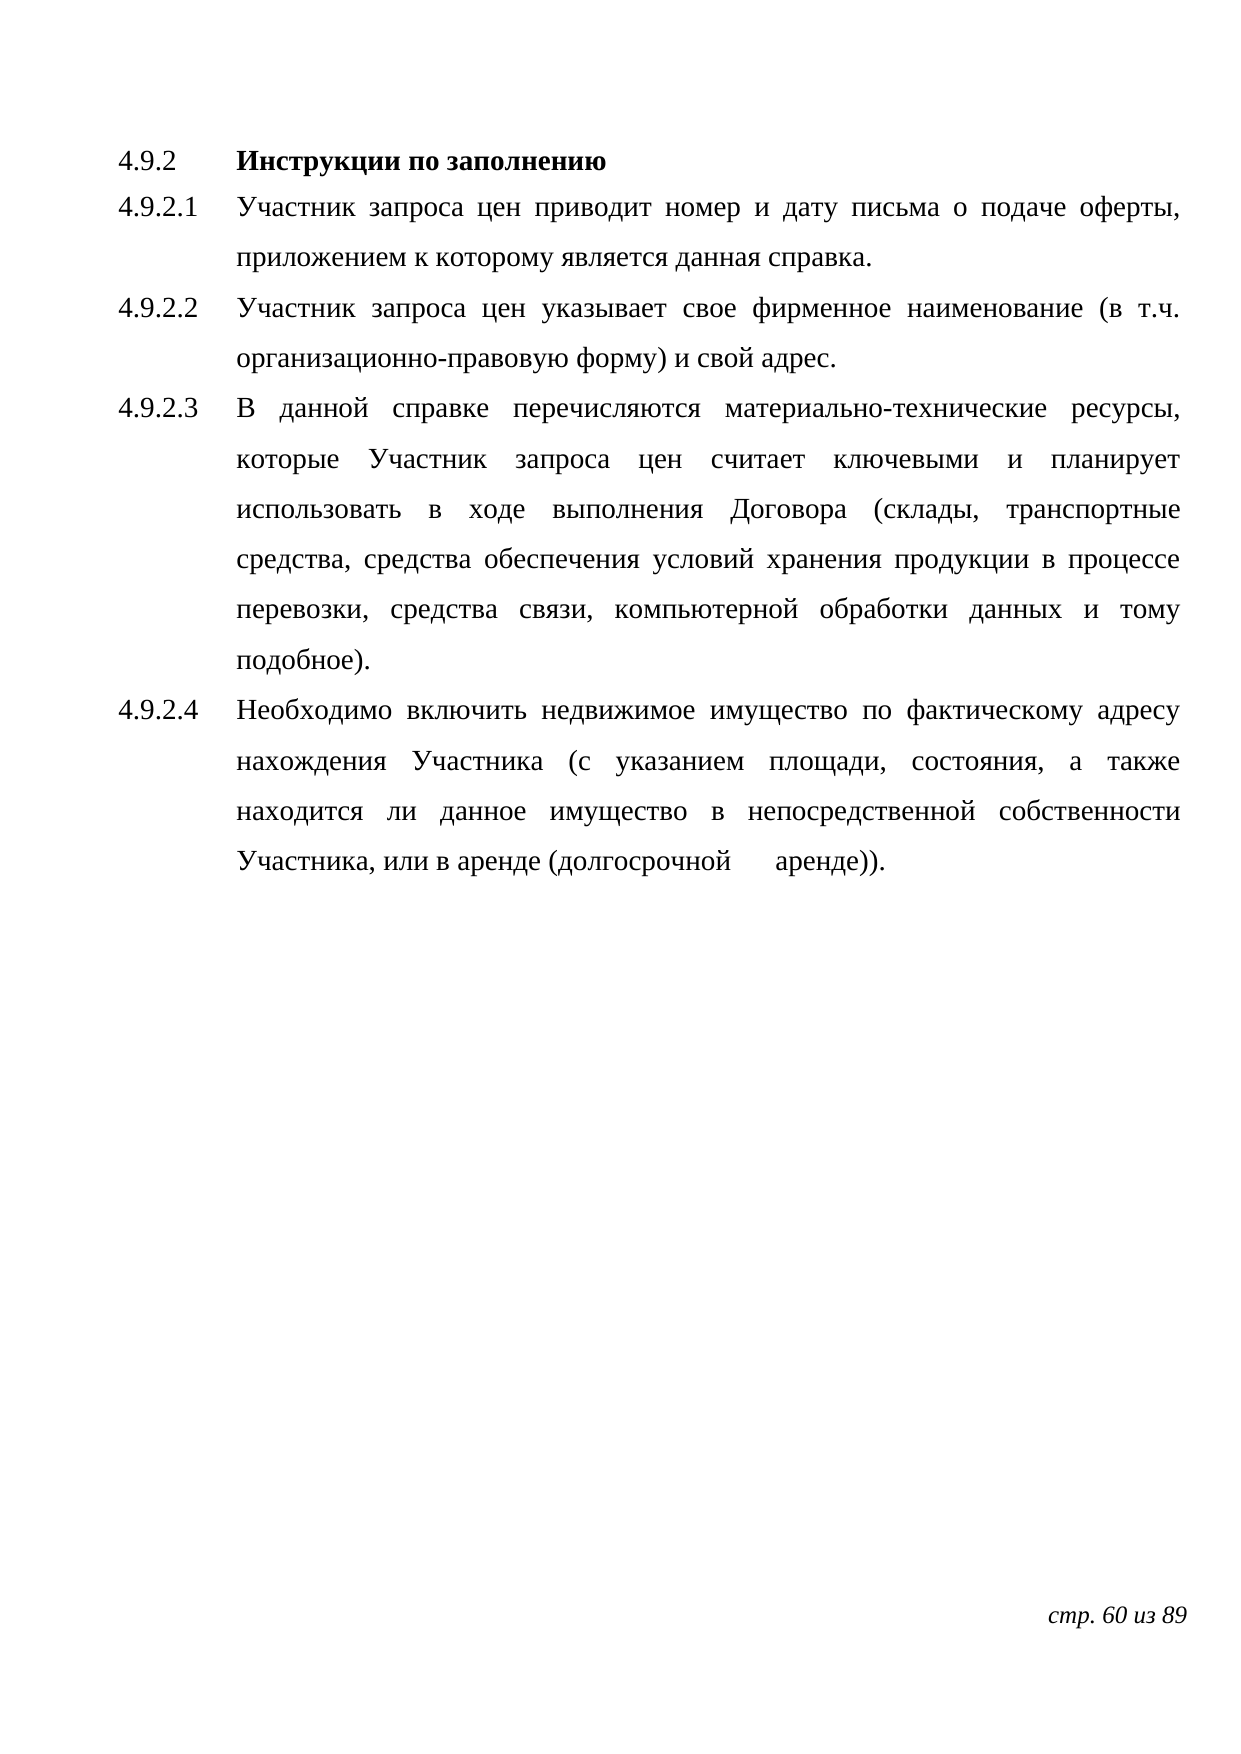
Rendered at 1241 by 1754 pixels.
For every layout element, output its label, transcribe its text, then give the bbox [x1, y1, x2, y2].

text В данной справке перечисляются материально-технические ресурсы, которые Участник запроса цен считает ключевыми и планирует использовать в ходе выполнения Договора (склады, транспортные средства, средства обеспечения условий хранения продукции в процессе перевозки, средства связи, компьютерной обработки данных и тому подобное). [118, 390, 1181, 676]
text Инструкции по заполнению [118, 143, 1181, 177]
text Участник запроса цен указывает свое фирменное наименование (в т.ч. организационно-правовую форму) и свой адрес. [118, 290, 1181, 374]
text Необходимо включить недвижимое имущество по фактическому адресу нахождения Участника (с указанием площади, состояния, а также находится ли данное имущество в непосредственной собственности Участника, или в аренде (долгосрочной аренде)). [118, 692, 1181, 877]
text Участник запроса цен приводит номер и дату письма о подаче оферты, приложением к которому является данная справка. [118, 189, 1181, 273]
